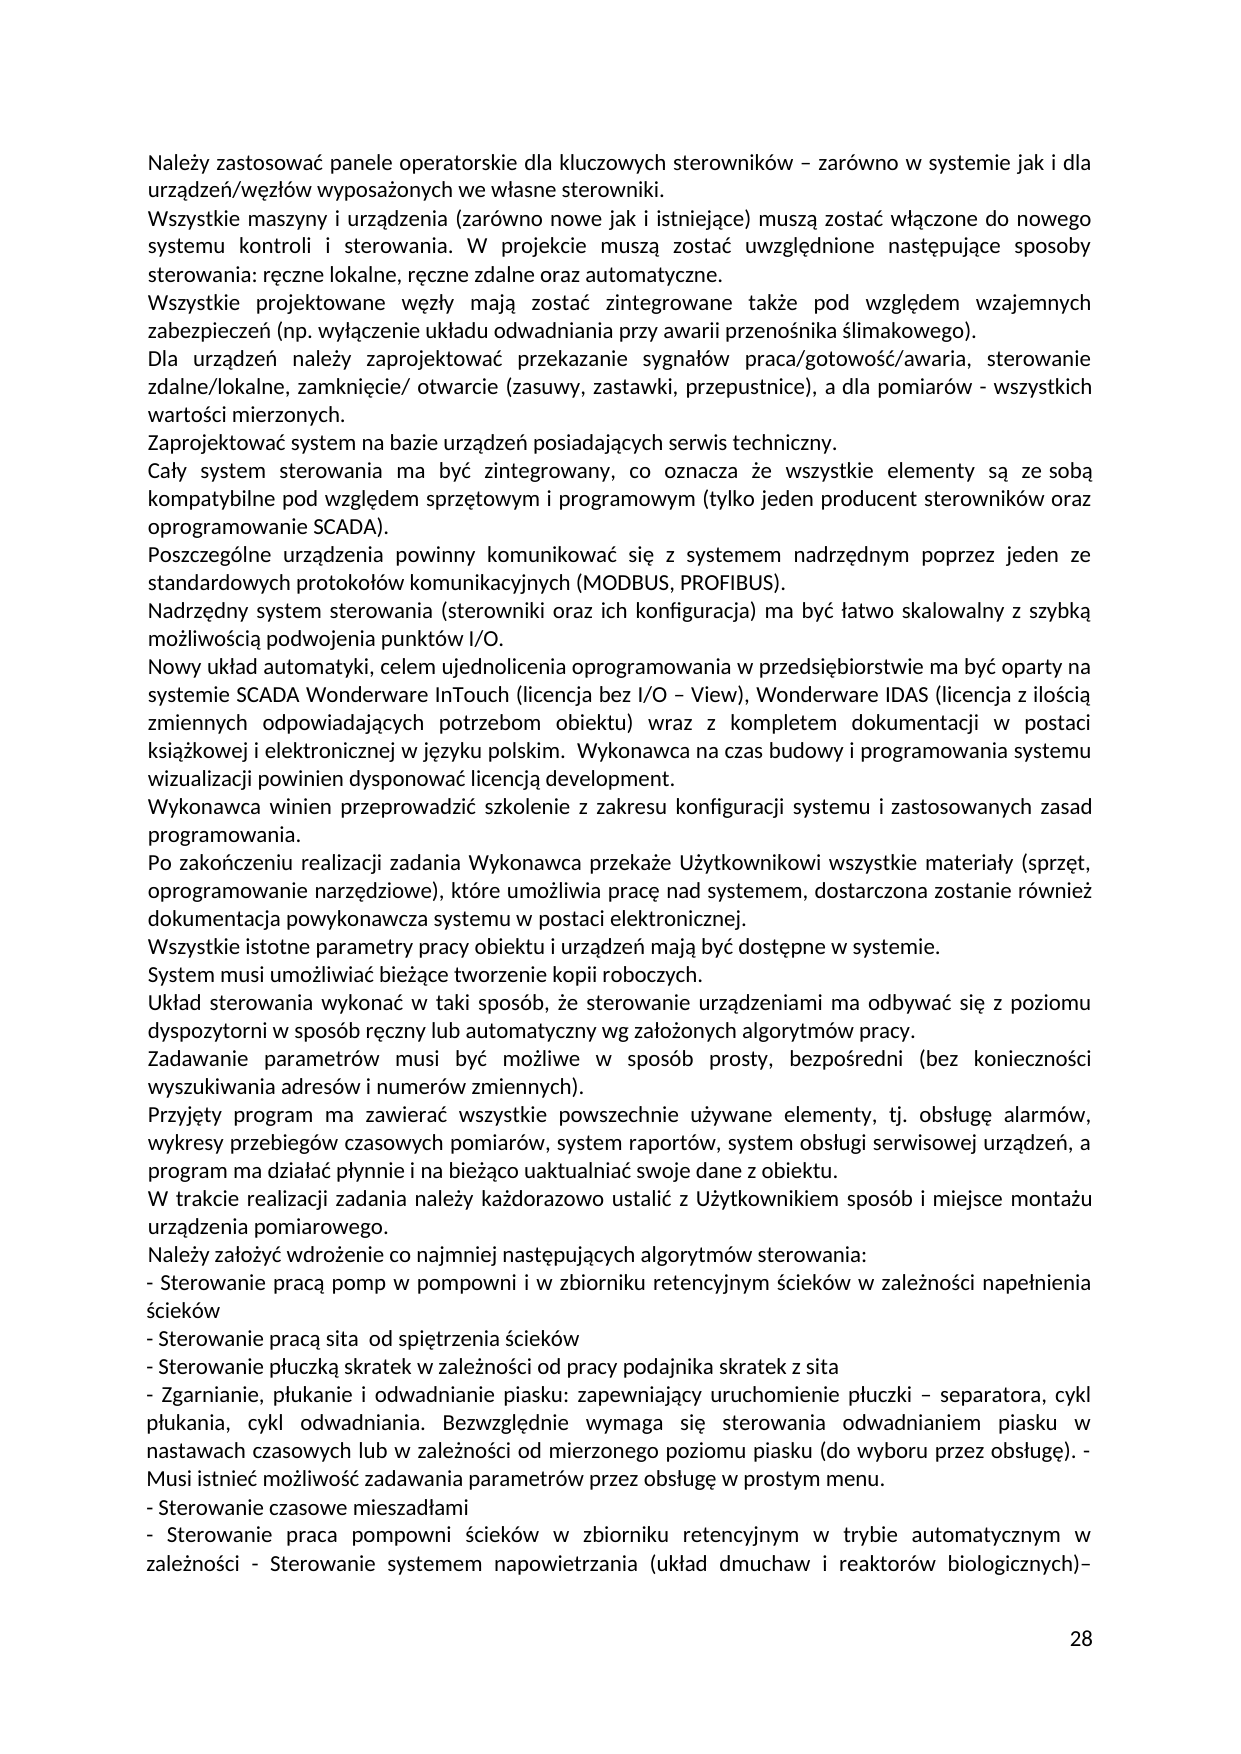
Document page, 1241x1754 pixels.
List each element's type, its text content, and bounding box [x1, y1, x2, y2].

text Wszystkie istotne parametry pracy obiektu i urządzeń mają być dostępne w systemie. [148, 932, 1093, 960]
text - Zgarnianie, płukanie i odwadnianie piasku: zapewniający uruchomienie płuczki – separatora, cykl płukania, cykl odwadniania. Bezwzględnie wymaga się sterowania odwadnianiem piasku w nastawach czasowych lub w zależności od mierzonego poziomu piasku (do wyboru przez obsługę). - Musi istnieć możliwość zadawania parametrów przez obsługę w prostym menu. [146, 1381, 1093, 1493]
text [146, 1521, 1093, 1577]
text Należy zastosować panele operatorskie dla kluczowych sterowników – zarówno w systemie jak i dla urządzeń/węzłów wyposażonych we własne sterowniki. [148, 148, 1093, 204]
text Dla urządzeń należy zaprojektować przekazanie sygnałów praca/gotowość/awaria, sterowanie zdalne/lokalne, zamknięcie/ otwarcie (zasuwy, zastawki, przepustnice), a dla pomiarów - wszystkich wartości mierzonych. [148, 344, 1093, 428]
text Układ sterowania wykonać w taki sposób, że sterowanie urządzeniami ma odbywać się z poziomu dyspozytorni w sposób ręczny lub automatyczny wg założonych algorytmów pracy. [148, 988, 1093, 1044]
text Należy założyć wdrożenie co najmniej następujących algorytmów sterowania: [148, 1240, 1093, 1268]
text W trakcie realizacji zadania należy każdorazowo ustalić z Użytkownikiem sposób i miejsce montażu urządzenia pomiarowego. [148, 1184, 1093, 1240]
text Wykonawca winien przeprowadzić szkolenie z zakresu konfiguracji systemu i zastosowanych zasad programowania. [148, 792, 1093, 848]
text System musi umożliwiać bieżące tworzenie kopii roboczych. [148, 960, 1093, 988]
text Poszczególne urządzenia powinny komunikować się z systemem nadrzędnym poprzez jeden ze standardowych protokołów komunikacyjnych (MODBUS, PROFIBUS). [148, 540, 1093, 596]
text Nadrzędny system sterowania (sterowniki oraz ich konfiguracja) ma być łatwo skalowalny z szybką możliwością podwojenia punktów I/O. [148, 596, 1093, 652]
text Przyjęty program ma zawierać wszystkie powszechnie używane elementy, tj. obsługę alarmów, wykresy przebiegów czasowych pomiarów, system raportów, system obsługi serwisowej urządzeń, a program ma działać płynnie i na bieżąco uaktualniać swoje dane z obiektu. [148, 1100, 1093, 1184]
text - Sterowanie płuczką skratek w zależności od pracy podajnika skratek z sita [146, 1352, 1093, 1381]
text Wszystkie maszyny i urządzenia (zarówno nowe jak i istniejące) muszą zostać włączone do nowego systemu kontroli i sterowania. W projekcie muszą zostać uwzględnione następujące sposoby sterowania: ręczne lokalne, ręczne zdalne oraz automatyczne. [148, 204, 1093, 288]
text Wszystkie projektowane węzły mają zostać zintegrowane także pod względem wzajemnych zabezpieczeń (np. wyłączenie układu odwadniania przy awarii przenośnika ślimakowego). [148, 288, 1093, 344]
text Nowy układ automatyki, celem ujednolicenia oprogramowania w przedsiębiorstwie ma być oparty na systemie SCADA Wonderware InTouch (licencja bez I/O – View), Wonderware IDAS (licencja z ilością zmiennych odpowiadających potrzebom obiektu) wraz z kompletem dokumentacji w postaci książkowej i elektronicznej w języku polskim. Wykonawca na czas budowy i programowania systemu wizualizacji powinien dysponować licencją development. [148, 652, 1093, 792]
text Cały system sterowania ma być zintegrowany, co oznacza że wszystkie elementy są ze sobą kompatybilne pod względem sprzętowym i programowym (tylko jeden producent sterowników oraz oprogramowanie SCADA). [148, 456, 1093, 540]
text - Sterowanie czasowe mieszadłami [146, 1493, 1093, 1521]
text Po zakończeniu realizacji zadania Wykonawca przekaże Użytkownikowi wszystkie materiały (sprzęt, oprogramowanie narzędziowe), które umożliwia pracę nad systemem, dostarczona zostanie również dokumentacja powykonawcza systemu w postaci elektronicznej. [148, 848, 1093, 932]
text Zaprojektować system na bazie urządzeń posiadających serwis techniczny. [148, 428, 1093, 456]
text Zadawanie parametrów musi być możliwe w sposób prosty, bezpośredni (bez konieczności wyszukiwania adresów i numerów zmiennych). [148, 1044, 1093, 1100]
text - Sterowanie pracą pomp w pompowni i w zbiorniku retencyjnym ścieków w zależności napełnienia ścieków [146, 1268, 1093, 1324]
text - Sterowanie pracą sita od spiętrzenia ścieków [146, 1324, 1093, 1352]
